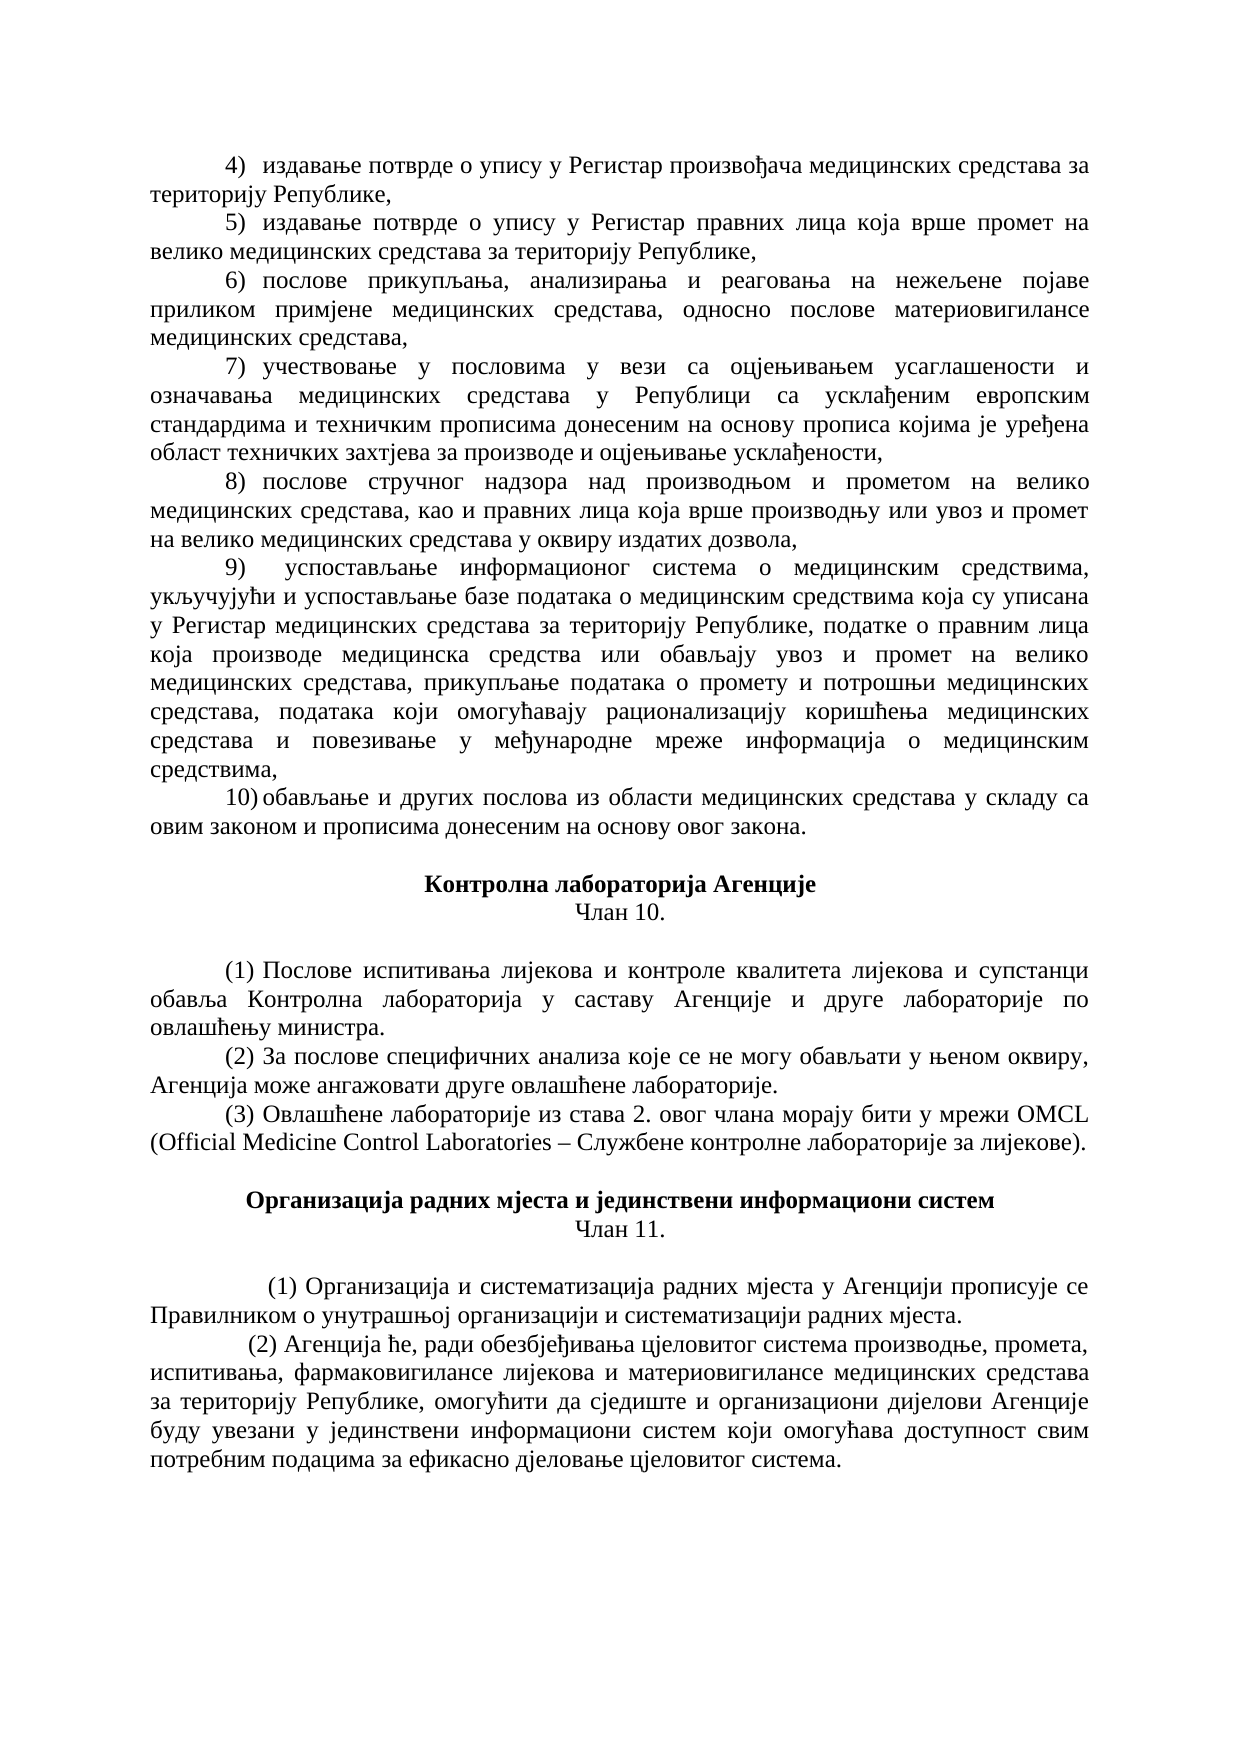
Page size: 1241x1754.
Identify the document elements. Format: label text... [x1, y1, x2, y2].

text 9) успостављање информационог система о медицинским средствима, укључујући и успостављање базе података о медицинским средствима која су уписана у Регистар медицинских средстава за територију Републике, податке о правним лица која производе медицинска средства или обављају увоз и промет на велико медицинских средстава, прикупљање података о промету и потрошњи медицинских средстава, података који омогућавају рационализацију коришћења медицинских средстава и повезивање у међународне мреже информација о медицинским средствима, [150, 552, 1090, 782]
text (1) Организација и систематизација радних мјеста у Агенцији прописује се Правилником о унутрашњој организацији и систематизацији радних мјеста. [150, 1271, 1090, 1329]
text 7) учествовање у пословима у вези са оцјењивањем усаглашености и означавања медицинских средстава у Републици са усклађеним европским стандардима и техничким прописима донесеним на основу прописа којима је уређена област техничких захтјева за производе и оцјењивање усклађености, [150, 351, 1090, 466]
text (2) За послове специфичних анализа које се не могу обављати у њеном оквиру, Агенција може ангажовати друге овлашћене лабораторије. [150, 1041, 1090, 1099]
text 6) послове прикупљања, анализирања и реаговања на нежељене појаве приликом примјене медицинских средстава, односно послове материовигилансе медицинских средстава, [150, 265, 1090, 351]
text Члан 11. [150, 1214, 1090, 1242]
text 4) издавање потврде о упису у Регистар произвођача медицинских средстава за територију Републике, [150, 150, 1090, 207]
text 8) послове стручног надзора над производњом и прометом на велико медицинских средстава, као и правних лица која врше производњу или увоз и промет на велико медицинских средстава у оквиру издатих дозвола, [150, 466, 1090, 552]
text (2) Агенција ће, ради обезбјеђивања цјеловитог система производње, промета, испитивања, фармаковигилансе лијекова и материовигилансе медицинских средстава за територију Републике, омогућити да сједиште и организациони дијелови Агенције буду увезани у јединствени информациони систем који омогућава доступност свим потребним подацима за ефикасно дјеловање цјеловитог система. [150, 1329, 1090, 1472]
text (3) Овлашћене лабораторије из става 2. овог члана морају бити у мрежи OMCL (Official Medicine Control Laboratories – Службене контролне лабораторије за лијекове). [150, 1099, 1090, 1156]
text Организација радних мјеста и јединствени информациони систем [150, 1185, 1090, 1214]
text 10) обављање и других послова из области медицинских средстава у складу са овим законом и прописима донесеним на основу овог закона. [150, 782, 1090, 840]
text (1) Послове испитивања лијекова и контроле квалитета лијекова и супстанци обавља Контролна лабораторија у саставу Агенције и друге лабораторије по овлашћењу министра. [150, 955, 1090, 1041]
text Члан 10. [150, 897, 1090, 926]
text Контролна лабораторија Агенције [150, 869, 1090, 897]
text 5) издавање потврде о упису у Регистар правних лица која врше промет на велико медицинских средстава за територију Републике, [150, 207, 1090, 265]
